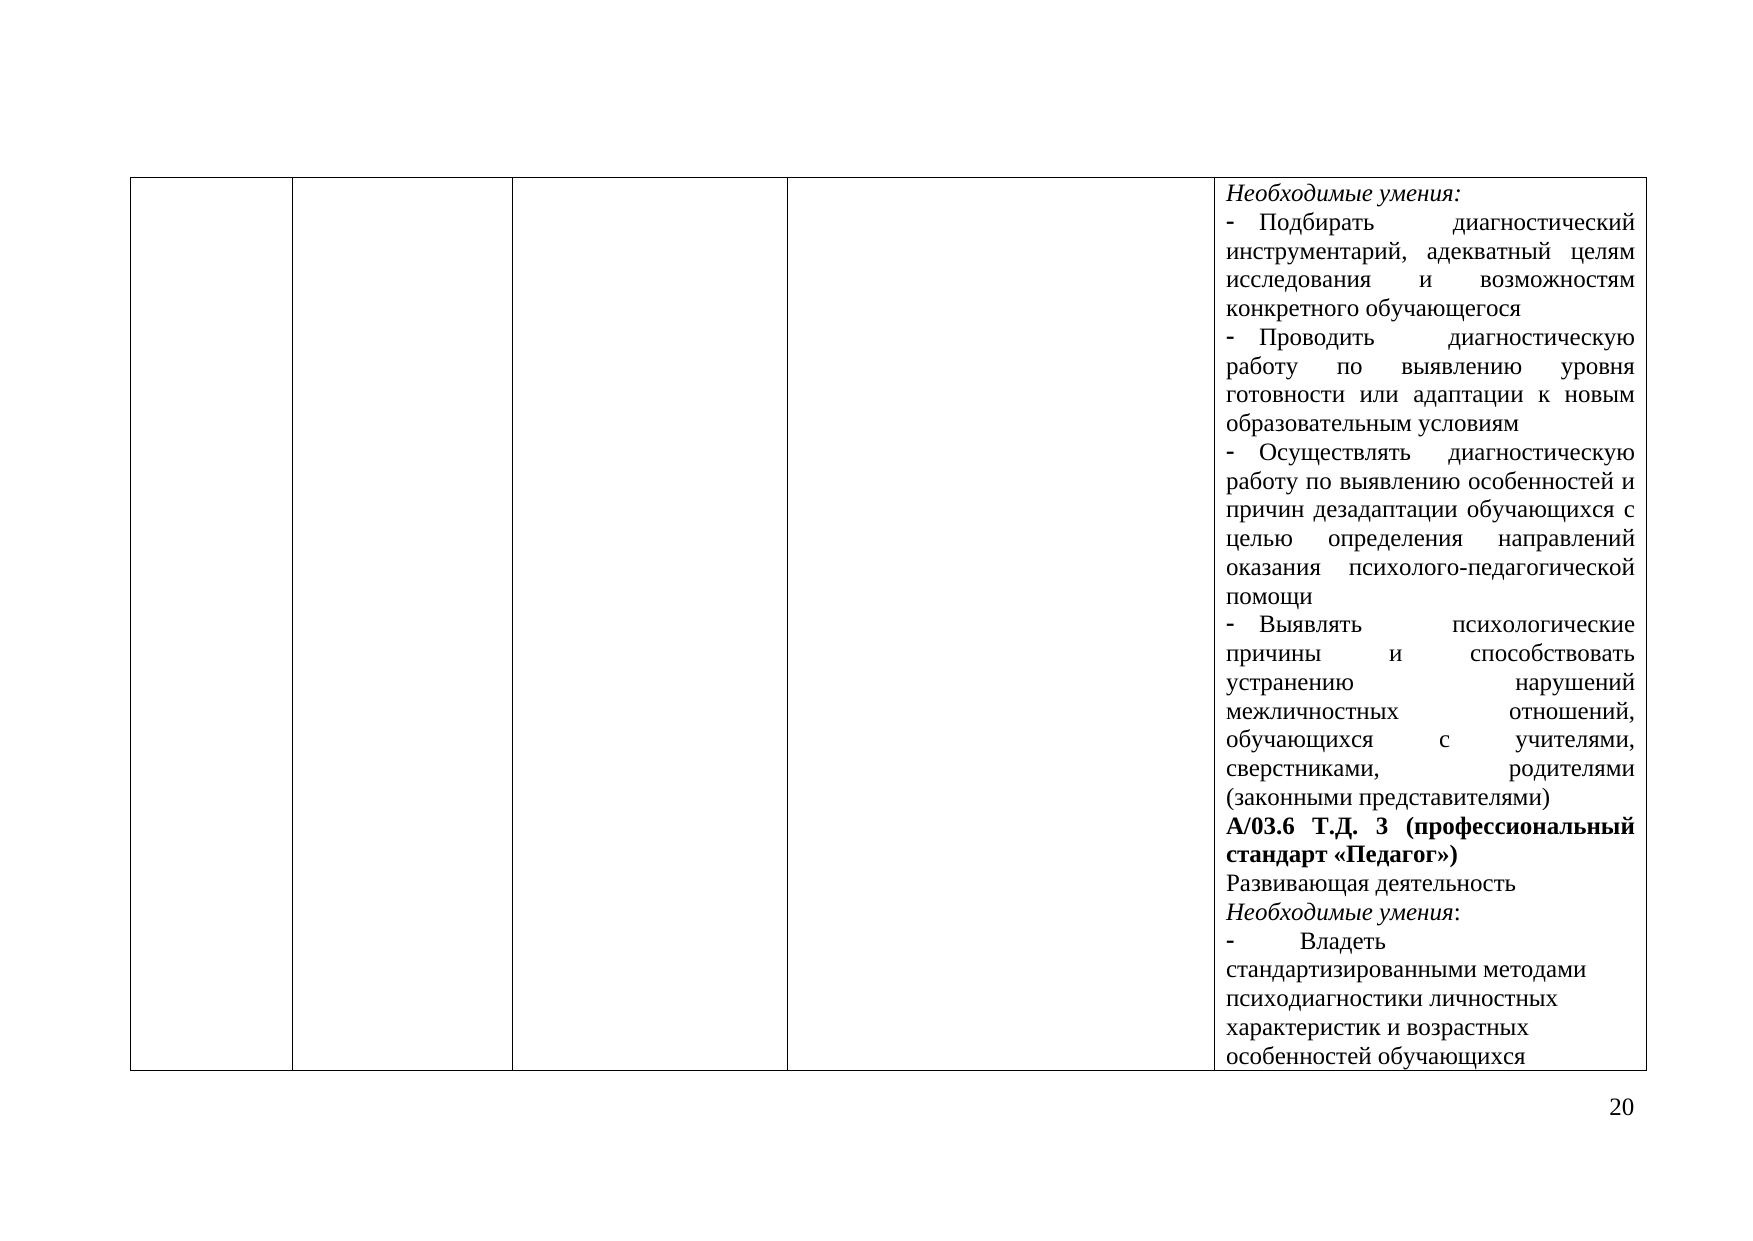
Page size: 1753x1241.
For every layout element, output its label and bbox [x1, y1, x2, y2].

table_cell [788, 178, 1214, 1069]
table_cell [1215, 178, 1646, 1069]
